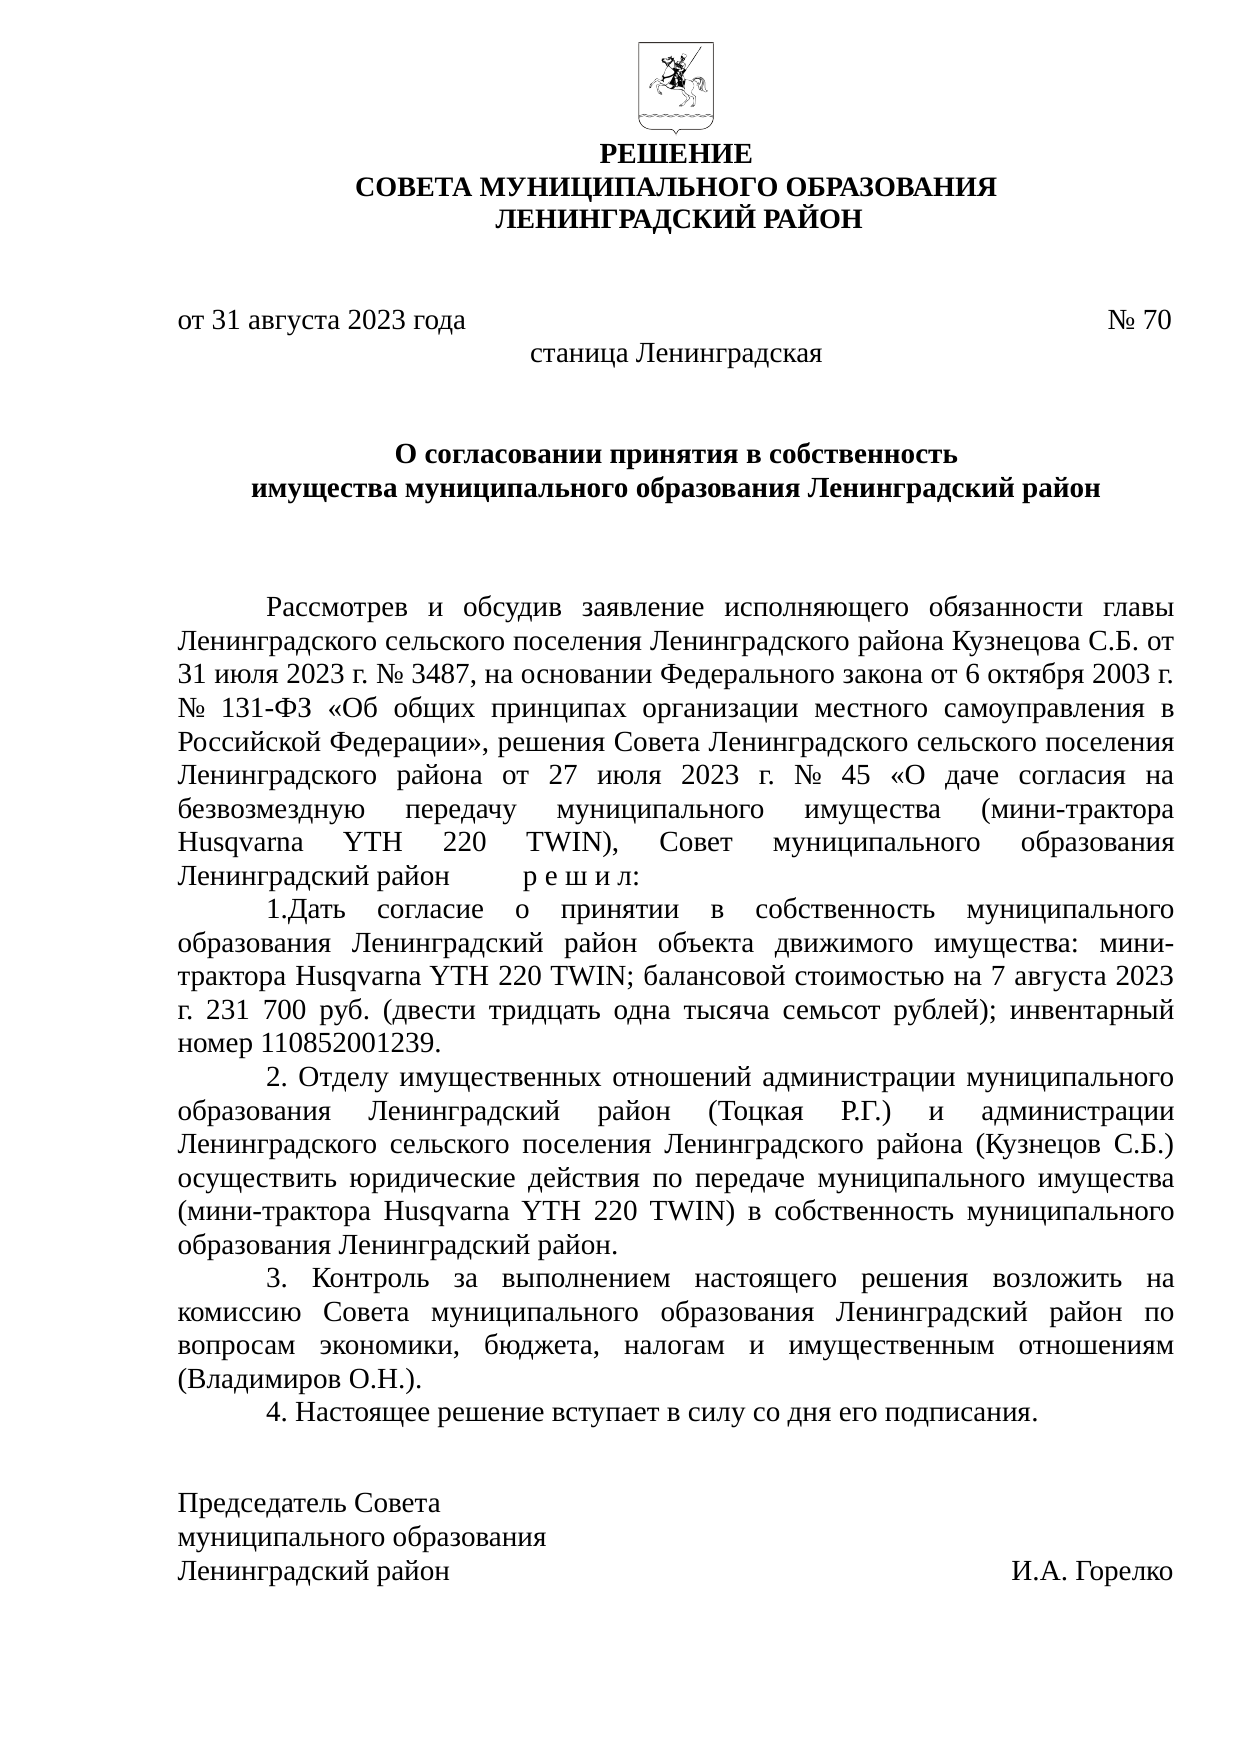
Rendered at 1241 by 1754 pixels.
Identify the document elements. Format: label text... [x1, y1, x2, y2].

text РЕШЕНИЕ [177, 137, 1175, 170]
text имущества муниципального образования Ленинградский район [177, 470, 1175, 503]
text О согласовании принятия в собственность [177, 436, 1175, 470]
text Председатель Совета [177, 1486, 1175, 1519]
text 3. Контроль за выполнением настоящего решения возложить на комиссию Совета муниципального образования Ленинградский район по вопросам экономики, бюджета, налогам и имущественным отношениям (Владимиров О.Н.). [177, 1260, 1175, 1394]
text Ленинградский район И.А. Горелко [177, 1553, 1175, 1586]
text 1.Дать согласие о принятии в собственность муниципального образования Ленинградский район объекта движимого имущества: мини-трактора Husqvarna YTH 220 TWIN; балансовой стоимостью на 7 августа 2023 г. 231 700 руб. (двести тридцать одна тысяча семьсот рублей); инвентарный номер 110852001239. [177, 891, 1175, 1059]
text муниципального образования [177, 1519, 1175, 1553]
text ЛЕНИНГРАДСКИЙ РАЙОН [177, 203, 1181, 235]
text 2. Отделу имущественных отношений администрации муниципального образования Ленинградский район (Тоцкая Р.Г.) и администрации Ленинградского сельского поселения Ленинградского района (Кузнецов С.Б.) осуществить юридические действия по передаче муниципального имущества (мини-трактора Husqvarna YTH 220 TWIN) в собственность муниципального образования Ленинградский район. [177, 1059, 1175, 1260]
text 4. Настоящее решение вступает в силу со дня его подписания. [177, 1394, 1175, 1428]
text СОВЕТА МУНИЦИПАЛЬНОГО ОБРАЗОВАНИЯ [177, 170, 1175, 203]
text станица Ленинградская [177, 336, 1175, 369]
text от 31 августа 2023 года № 70 [177, 302, 1175, 336]
text Рассмотрев и обсудив заявление исполняющего обязанности главы Ленинградского сельского поселения Ленинградского района Кузнецова С.Б. от 31 июля 2023 г. № 3487, на основании Федерального закона от 6 октября 2003 г. № 131-ФЗ «Об общих принципах организации местного самоуправления в Российской Федерации», решения Совета Ленинградского сельского поселения Ленинградского района от 27 июля 2023 г. № 45 «О даче согласия на безвозмездную передачу муниципального имущества (мини-трактора Husqvarna YTH 220 TWIN), Совет муниципального образования Ленинградский район р е ш и л: [177, 589, 1175, 891]
